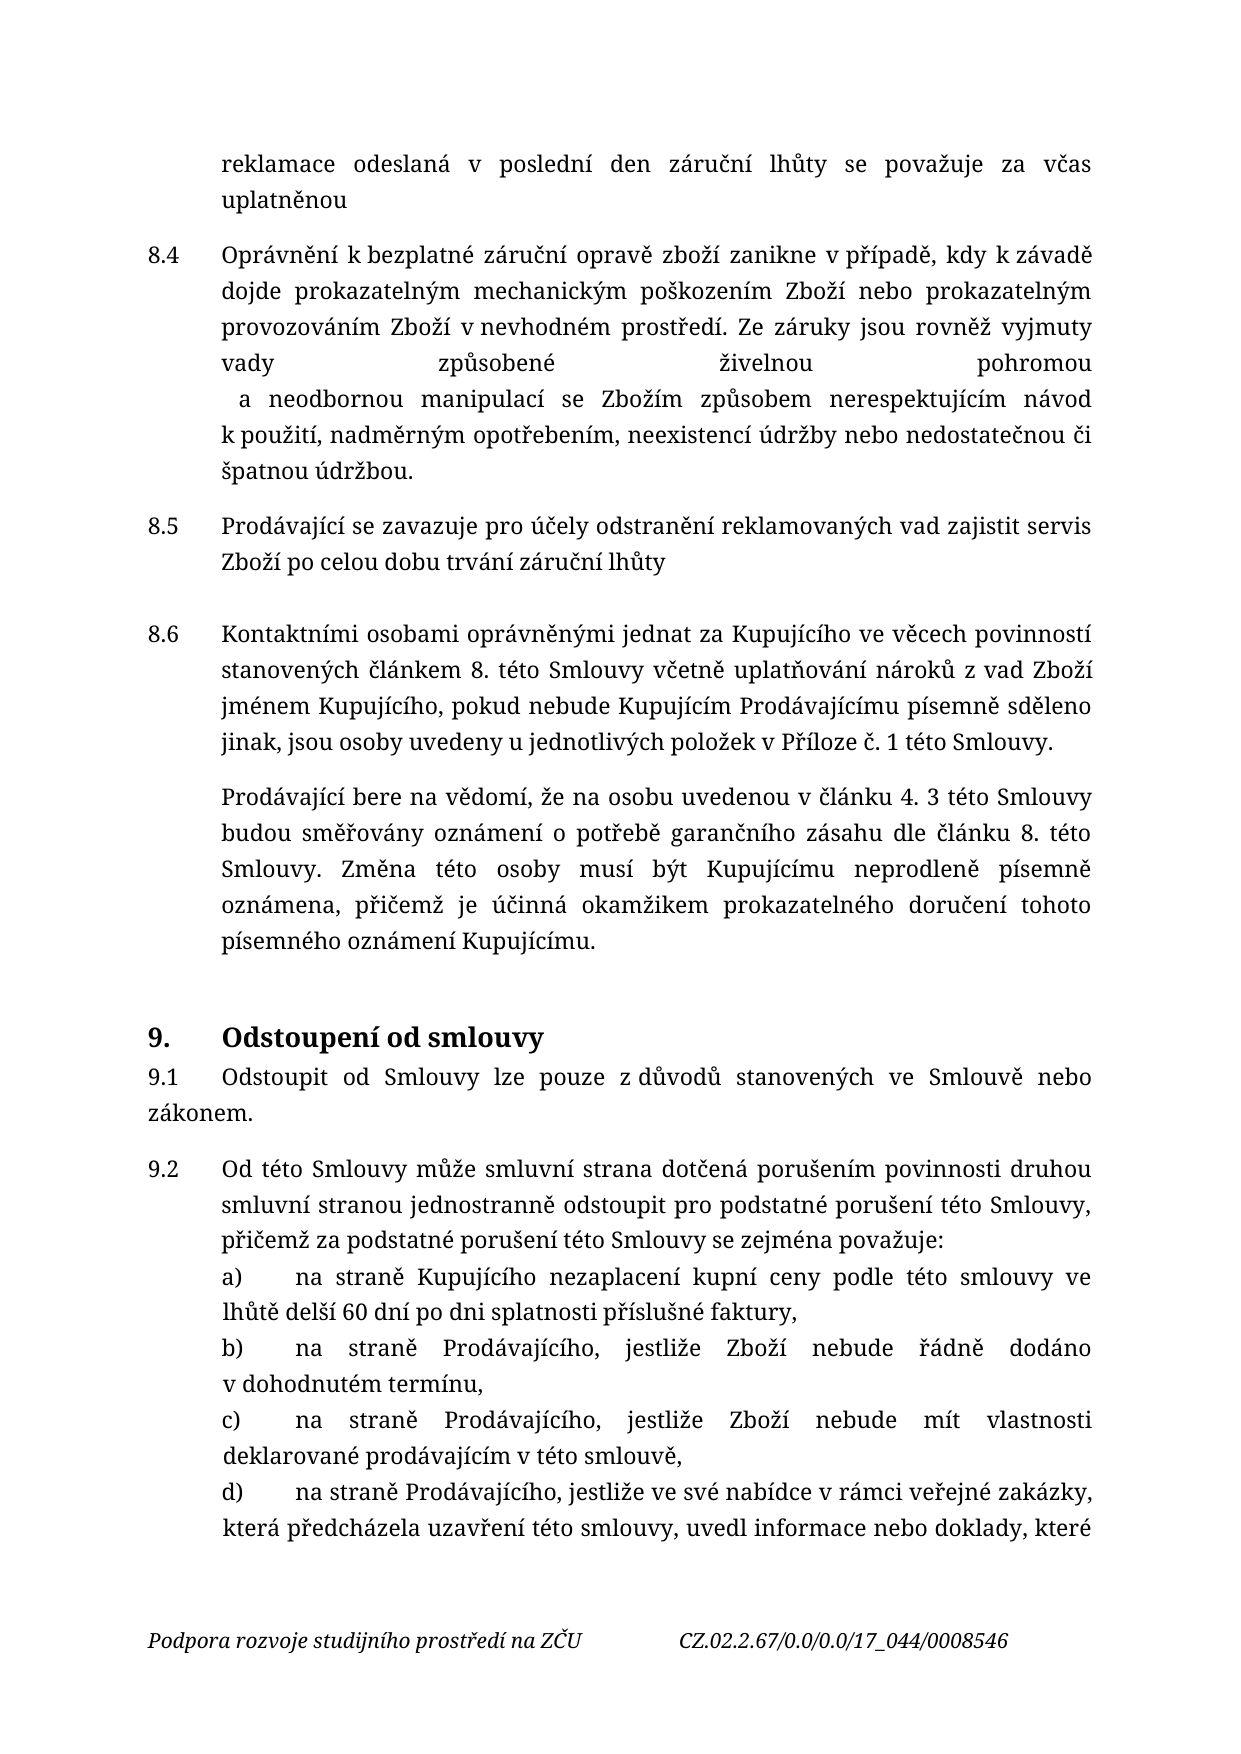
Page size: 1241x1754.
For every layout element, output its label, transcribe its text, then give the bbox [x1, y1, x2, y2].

text 8.6 Kontaktními osobami oprávněnými jednat za Kupujícího ve věcech povinností stanovených článkem 8. této Smlouvy včetně uplatňování nároků z vad Zboží jménem Kupujícího, pokud nebude Kupujícím Prodávajícímu písemně sděleno jinak, jsou osoby uvedeny u jednotlivých položek v Příloze č. 1 této Smlouvy. [148, 618, 1093, 757]
text 9. Odstoupení od smlouvy [148, 1019, 1093, 1056]
text 9.2 Od této Smlouvy může smluvní strana dotčená porušením povinnosti druhou smluvní stranou jednostranně odstoupit pro podstatné porušení této Smlouvy, přičemž za podstatné porušení této Smlouvy se zejména považuje: [148, 1153, 1093, 1256]
list na straně Prodávajícího, jestliže Zboží nebude řádně dodáno v dohodnutém termínu, [221, 1332, 1093, 1399]
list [221, 1476, 1093, 1543]
list na straně Kupujícího nezaplacení kupní ceny podle této smlouvy ve lhůtě delší 60 dní po dni splatnosti příslušné faktury, [221, 1260, 1093, 1328]
text 8.4 Oprávnění k bezplatné záruční opravě zboží zanikne v případě, kdy k závadě dojde prokazatelným mechanickým poškozením Zboží nebo prokazatelným provozováním Zboží v nevhodném prostředí. Ze záruky jsou rovněž vyjmuty vady způsobené živelnou pohromou a neodbornou manipulací se Zbožím způsobem nerespektujícím návod k použití, nadměrným opotřebením, neexistencí údržby nebo nedostatečnou či špatnou údržbou. [148, 239, 1093, 486]
text Prodávající bere na vědomí, že na osobu uvedenou v článku 4. 3 této Smlouvy budou směřovány oznámení o potřebě garančního zásahu dle článku 8. této Smlouvy. Změna této osoby musí být Kupujícímu neprodleně písemně oznámena, přičemž je účinná okamžikem prokazatelného doručení tohoto písemného oznámení Kupujícímu. [221, 781, 1093, 956]
list na straně Prodávajícího, jestliže Zboží nebude mít vlastnosti deklarované prodávajícím v této smlouvě, [221, 1404, 1093, 1471]
text 9.1 Odstoupit od Smlouvy lze pouze z důvodů stanovených ve Smlouvě nebo zákonem. [148, 1061, 1093, 1128]
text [221, 148, 1093, 215]
text 8.5 Prodávající se zavazuje pro účely odstranění reklamovaných vad zajistit servis Zboží po celou dobu trvání záruční lhůty [148, 510, 1093, 577]
